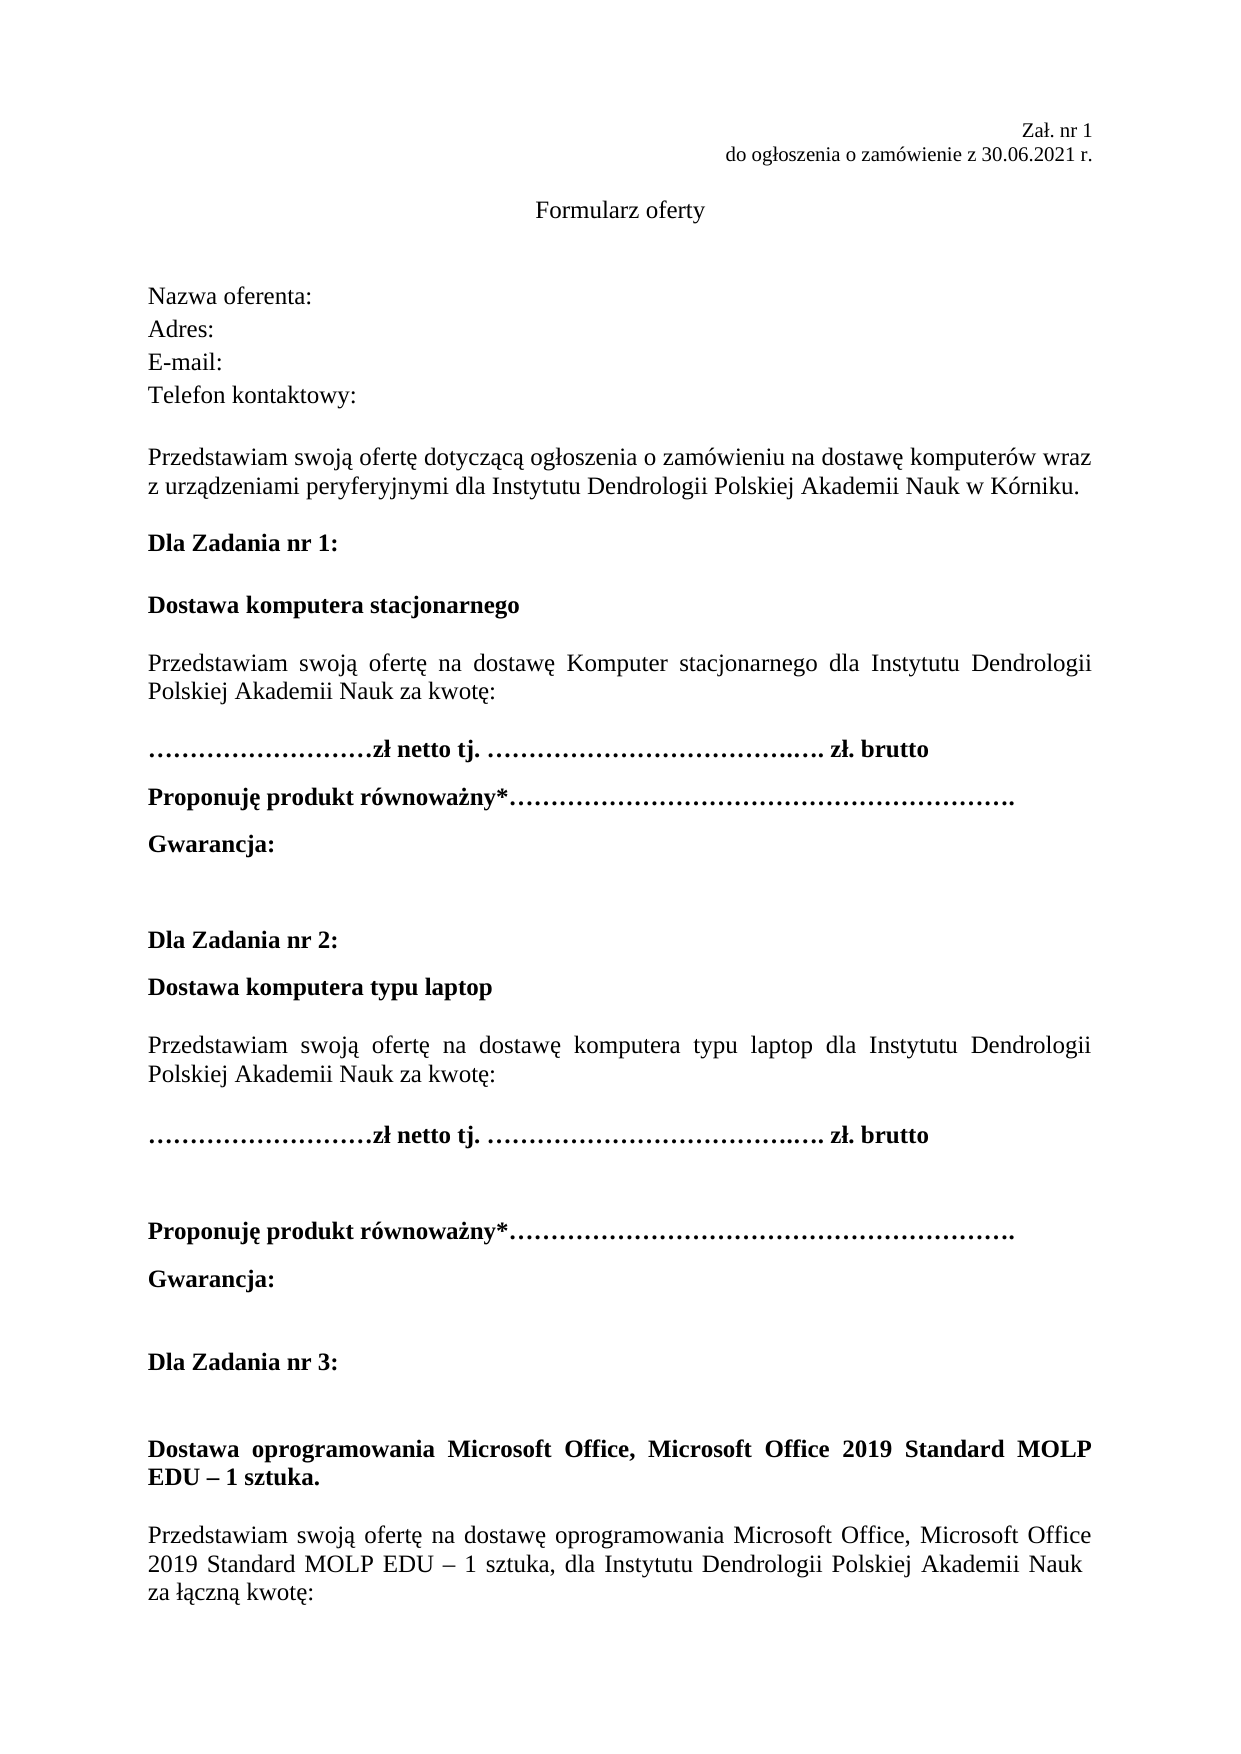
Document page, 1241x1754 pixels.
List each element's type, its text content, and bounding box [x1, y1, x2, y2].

text E-mail: [148, 347, 1093, 376]
text do ogłoszenia o zamówienie z 30.06.2021 r. [148, 142, 1093, 166]
text Przedstawiam swoją ofertę na dostawę komputera typu laptop dla Instytutu Dendrologii Polskiej Akademii Nauk za kwotę: [148, 1030, 1093, 1087]
text Dostawa oprogramowania Microsoft Office, Microsoft Office 2019 Standard MOLP EDU – 1 sztuka. [148, 1434, 1093, 1491]
text Przedstawiam swoją ofertę dotyczącą ogłoszenia o zamówieniu na dostawę komputerów wraz z urządzeniami peryferyjnymi dla Instytutu Dendrologii Polskiej Akademii Nauk w Kórniku. [148, 442, 1093, 500]
text Dla Zadania nr 3: [148, 1347, 1093, 1376]
text ………………………zł netto tj. ……………………………….…. zł. brutto [148, 734, 1093, 763]
text Proponuję produkt równoważny*……………………………………………………. [148, 1216, 1093, 1245]
text Dla Zadania nr 2: [148, 925, 1093, 953]
text Proponuję produkt równoważny*……………………………………………………. [148, 782, 1093, 810]
text Przedstawiam swoją ofertę na dostawę Komputer stacjonarnego dla Instytutu Dendrologii Polskiej Akademii Nauk za kwotę: [148, 648, 1093, 705]
text Gwarancja: [148, 1264, 1093, 1292]
text Dostawa komputera typu laptop [148, 972, 1093, 1001]
text Formularz oferty [148, 195, 1093, 224]
text Telefon kontaktowy: [148, 380, 1093, 409]
text Dla Zadania nr 1: [148, 528, 1093, 557]
text ………………………zł netto tj. ……………………………….…. zł. brutto [148, 1121, 1093, 1149]
text Dostawa komputera stacjonarnego [148, 590, 1093, 619]
text Zał. nr 1 [148, 118, 1093, 142]
text Adres: [148, 314, 1093, 343]
text Przedstawiam swoją ofertę na dostawę oprogramowania Microsoft Office, Microsoft Office 2019 Standard MOLP EDU – 1 sztuka, dla Instytutu Dendrologii Polskiej Akademii Nauk za łączną kwotę: [148, 1520, 1093, 1606]
text Gwarancja: [148, 829, 1093, 858]
text Nazwa oferenta: [148, 281, 1093, 310]
